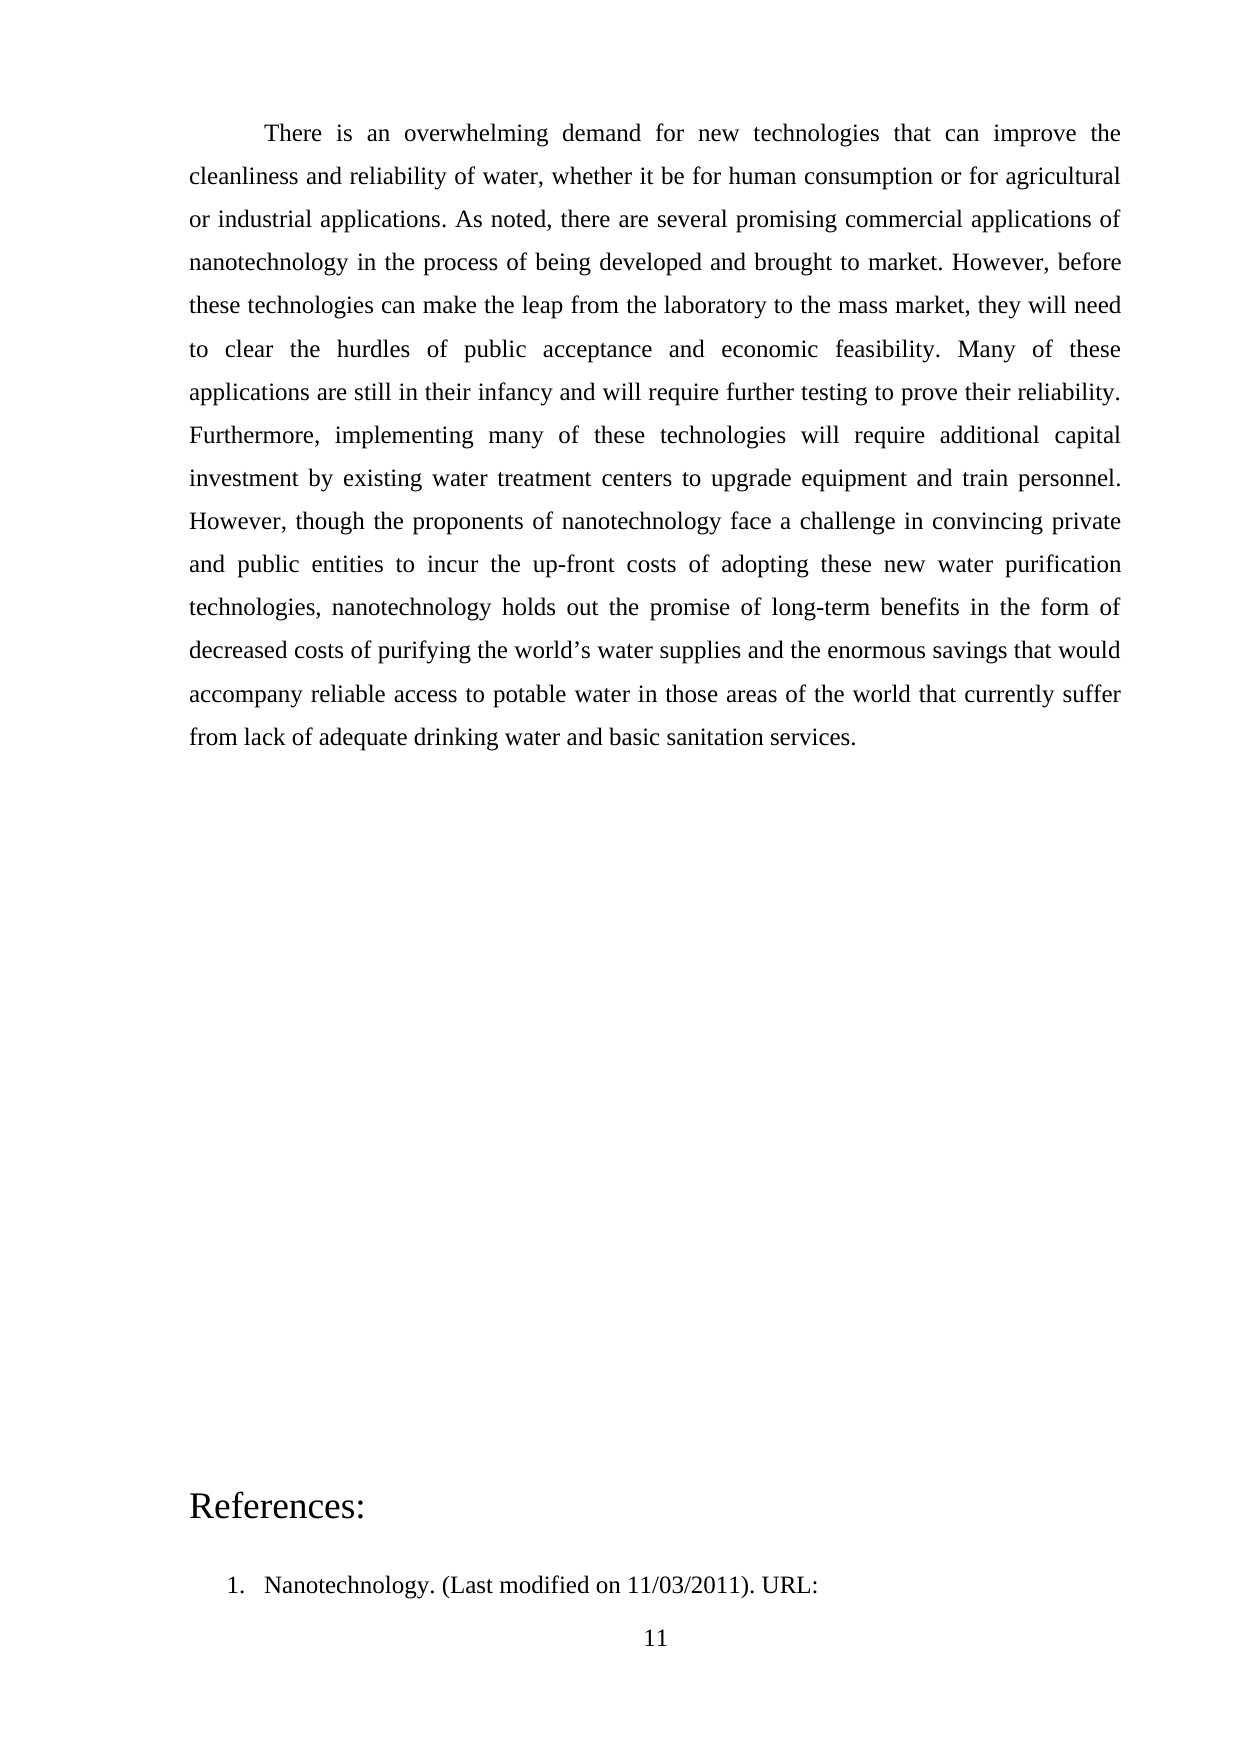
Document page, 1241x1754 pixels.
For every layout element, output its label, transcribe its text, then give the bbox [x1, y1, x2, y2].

text There is an overwhelming demand for new technologies that can improve the cleanliness and reliability of water, whether it be for human consumption or for agricultural or industrial applications. As noted, there are several promising commercial applications of nanotechnology in the process of being developed and brought to market. However, before these technologies can make the leap from the laboratory to the mass market, they will need to clear the hurdles of public acceptance and economic feasibility. Many of these applications are still in their infancy and will require further testing to prove their reliability. Furthermore, implementing many of these technologies will require additional capital investment by existing water treatment centers to upgrade equipment and train personnel. However, though the proponents of nanotechnology face a challenge in convincing private and public entities to incur the up-front costs of adopting these new water purification technologies, nanotechnology holds out the promise of long-term benefits in the form of decreased costs of purifying the world’s water supplies and the enormous savings that would accompany reliable access to potable water in those areas of the world that currently suffer from lack of adequate drinking water and basic sanitation services. [189, 118, 1122, 751]
text References: [189, 1484, 1122, 1527]
list Nanotechnology. (Last modified on 11/03/2011). URL: [226, 1570, 1122, 1599]
